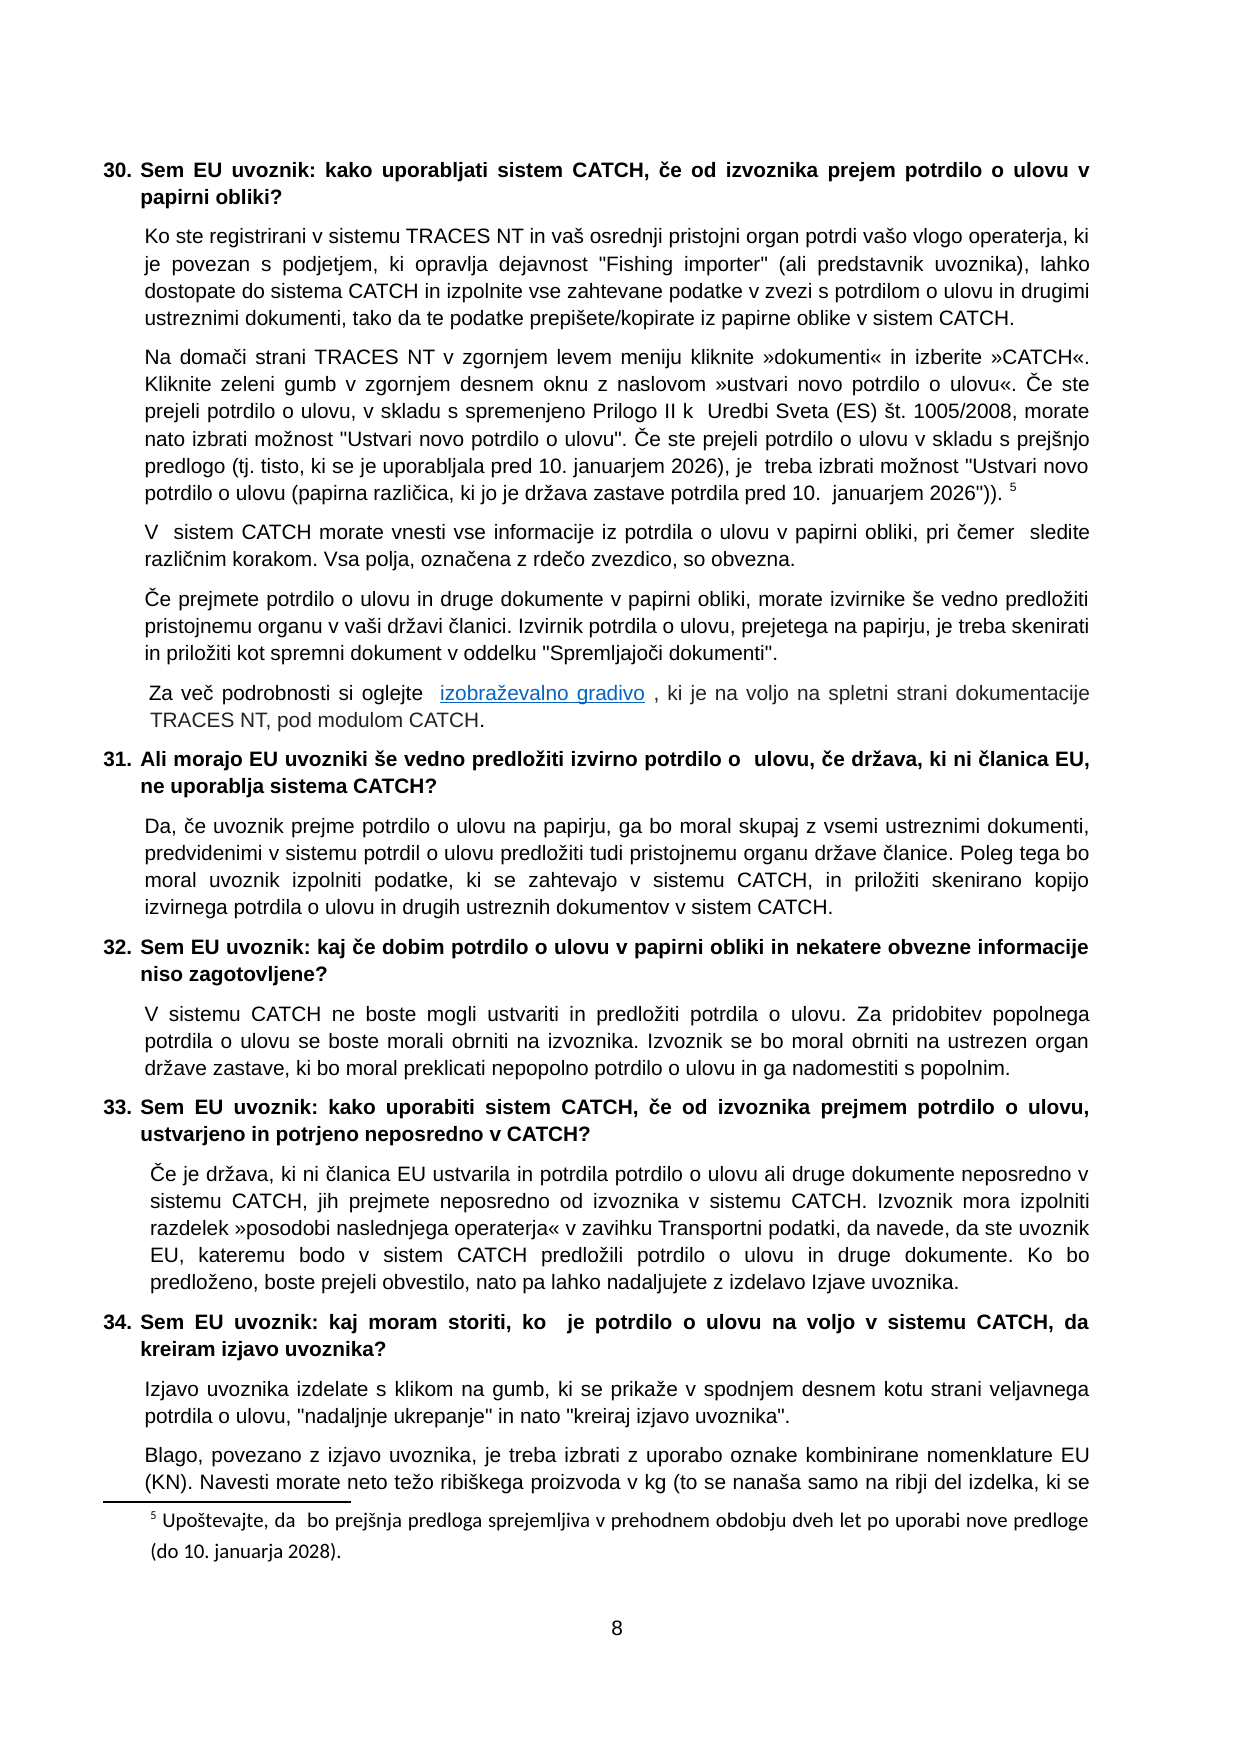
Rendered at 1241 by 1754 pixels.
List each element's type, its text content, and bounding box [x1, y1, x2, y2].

text Sem EU uvoznik: kako uporabljati sistem CATCH, če od izvoznika prejem potrdilo o ulovu v papirni obliki? [103, 154, 1091, 209]
text Ali morajo EU uvozniki še vedno predložiti izvirno potrdilo o ulovu, če država, ki ni članica EU, ne uporablja sistema CATCH? [103, 744, 1091, 798]
text Sem EU uvoznik: kako uporabiti sistem CATCH, če od izvoznika prejmem potrdilo o ulovu, ustvarjeno in potrjeno neposredno v CATCH? [103, 1092, 1091, 1146]
text Sem EU uvoznik: kaj če dobim potrdilo o ulovu v papirni obliki in nekatere obvezne informacije niso zagotovljene? [103, 932, 1091, 986]
text Da, če uvoznik prejme potrdilo o ulovu na papirju, ga bo moral skupaj z vsemi ustreznimi dokumenti, predvidenimi v sistemu potrdil o ulovu predložiti tudi pristojnemu organu države članice. Poleg tega bo moral uvoznik izpolniti podatke, ki se zahtevajo v sistemu CATCH, in priložiti skenirano kopijo izvirnega potrdila o ulovu in drugih ustreznih dokumentov v sistem CATCH. [144, 811, 1091, 919]
text V sistemu CATCH ne boste mogli ustvariti in predložiti potrdila o ulovu. Za pridobitev popolnega potrdila o ulovu se boste morali obrniti na izvoznika. Izvoznik se bo moral obrniti na ustrezen organ države zastave, ki bo moral preklicati nepopolno potrdilo o ulovu in ga nadomestiti s popolnim. [144, 998, 1091, 1079]
text Če je država, ki ni članica EU ustvarila in potrdila potrdilo o ulovu ali druge dokumente neposredno v sistemu CATCH, jih prejmete neposredno od izvoznika v sistemu CATCH. Izvoznik mora izpolniti razdelek »posodobi naslednjega operaterja« v zavihku Transportni podatki, da navede, da ste uvoznik EU, kateremu bodo v sistem CATCH predložili potrdilo o ulovu in druge dokumente. Ko bo predloženo, boste prejeli obvestilo, nato pa lahko nadaljujete z izdelavo Izjave uvoznika. [150, 1159, 1091, 1294]
text Za več podrobnosti si oglejte izobraževalno gradivo , ki je na voljo na spletni strani dokumentacije TRACES NT, pod modulom CATCH. [148, 677, 1091, 732]
text Če prejmete potrdilo o ulovu in druge dokumente v papirni obliki, morate izvirnike še vedno predložiti pristojnemu organu v vaši državi članici. Izvirnik potrdila o ulovu, prejetega na papirju, je treba skenirati in priložiti kot spremni dokument v oddelku "Spremljajoči dokumenti". [144, 584, 1091, 665]
text Sem EU uvoznik: kaj moram storiti, ko je potrdilo o ulovu na voljo v sistemu CATCH, da kreiram izjavo uvoznika? [103, 1307, 1091, 1361]
text Na domači strani TRACES NT v zgornjem levem meniju kliknite »dokumenti« in izberite »CATCH«. Kliknite zeleni gumb v zgornjem desnem oknu z naslovom »ustvari novo potrdilo o ulovu«. Če ste prejeli potrdilo o ulovu, v skladu s spremenjeno Prilogo II k Uredbi Sveta (ES) št. 1005/2008, morate nato izbrati možnost "Ustvari novo potrdilo o ulovu". Če ste prejeli potrdilo o ulovu v skladu s prejšnjo predlogo (tj. tisto, ki se je uporabljala pred 10. januarjem 2026), je treba izbrati možnost "Ustvari novo potrdilo o ulovu (papirna različica, ki jo je država zastave potrdila pred 10. januarjem 2026")). [144, 342, 1091, 504]
text Izjavo uvoznika izdelate s klikom na gumb, ki se prikaže v spodnjem desnem kotu strani veljavnega potrdila o ulovu, "nadaljnje ukrepanje" in nato "kreiraj izjavo uvoznika". [144, 1373, 1091, 1427]
text Ko ste registrirani v sistemu TRACES NT in vaš osrednji pristojni organ potrdi vašo vlogo operaterja, ki je povezan s podjetjem, ki opravlja dejavnost "Fishing importer" (ali predstavnik uvoznika), lahko dostopate do sistema CATCH in izpolnite vse zahtevane podatke v zvezi s potrdilom o ulovu in drugimi ustreznimi dokumenti, tako da te podatke prepišete/kopirate iz papirne oblike v sistem CATCH. [144, 221, 1091, 329]
text V sistem CATCH morate vnesti vse informacije iz potrdila o ulovu v papirni obliki, pri čemer sledite različnim korakom. Vsa polja, označena z rdečo zvezdico, so obvezna. [144, 517, 1091, 571]
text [144, 1440, 1091, 1494]
